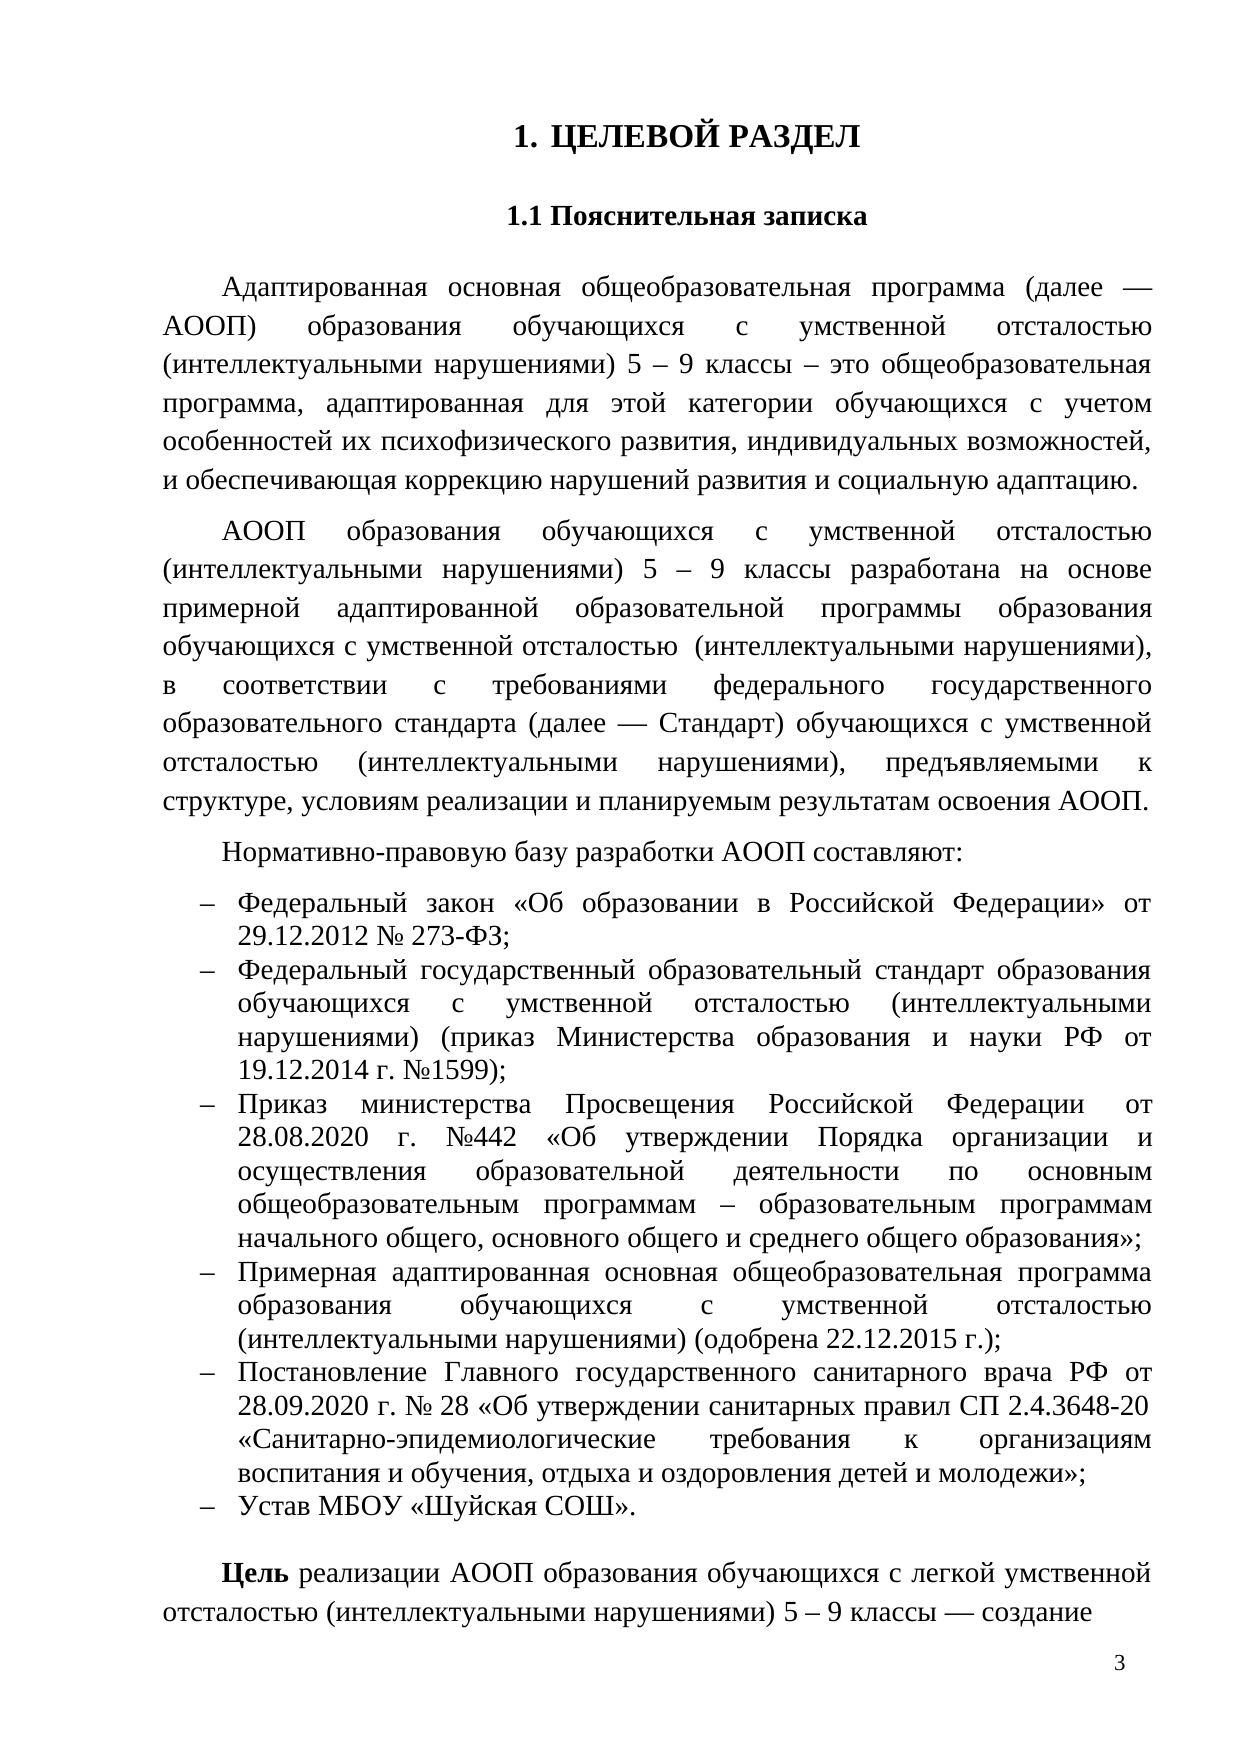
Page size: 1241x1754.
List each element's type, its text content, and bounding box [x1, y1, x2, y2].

text Адаптированная основная общеобразовательная программа (далее ― АООП) образования обучающихся с умственной отсталостью (интеллектуальными нарушениями) 5 – 9 классы – это общеобразовательная программа, адаптированная для этой категории обучающихся с учетом особенностей их психофизического развития, индивидуальных возможностей, и обеспечивающая коррекцию нарушений развития и социальную адаптацию. [162, 269, 1152, 495]
text АООП образования обучающихся с умственной отсталостью (интеллектуальными нарушениями) 5 – 9 классы разработана на основе примерной адаптированной образовательной программы образования обучающихся с умственной отсталостью (интеллектуальными нарушениями), в соответствии с требованиями федерального государственного образовательного стандарта (далее ― Стандарт) обучающихся с умственной отсталостью (интеллектуальными нарушениями), предъявляемыми к структуре, условиям реализации и планируемым результатам освоения АООП. [162, 513, 1152, 816]
list Федеральный закон «Об образовании в Российской Федерации» от 29.12.2012 № 273-ФЗ; [200, 885, 1151, 952]
text Цель реализации АООП образования обучающихся с легкой умственной отсталостью (интеллектуальными нарушениями) 5 – 9 классы — создание [162, 1555, 1152, 1627]
subtitle Пояснительная записка [506, 198, 1180, 231]
text «Санитарно-эпидемиологические требования к организациям воспитания и обучения, отдыха и оздоровления детей и молодежи»; [237, 1421, 1152, 1488]
subtitle ЦЕЛЕВОЙ РАЗДЕЛ [513, 116, 1180, 154]
text Нормативно-правовую базу разработки АООП составляют: [221, 834, 1180, 867]
list Постановление Главного государственного санитарного врача РФ от 28.09.2020 г. № 28 «Об утверждении санитарных правил СП 2.4.3648-20 [200, 1354, 1152, 1421]
list Примерная адаптированная основная общеобразовательная программа образования обучающихся с умственной отсталостью (интеллектуальными нарушениями) (одобрена 22.12.2015 г.); [200, 1254, 1152, 1354]
list Приказ министерства Просвещения Российской Федерации от 28.08.2020 г. №442 «Об утверждении Порядка организации и осуществления образовательной деятельности по основным общеобразовательным программам – образовательным программам начального общего, основного общего и среднего общего образования»; [200, 1086, 1152, 1254]
list Устав МБОУ «Шуйская СОШ». [200, 1488, 1180, 1522]
list Федеральный государственный образовательный стандарт образования обучающихся с умственной отсталостью (интеллектуальными нарушениями) (приказ Министерства образования и науки РФ от 19.12.2014 г. №1599); [200, 952, 1152, 1086]
